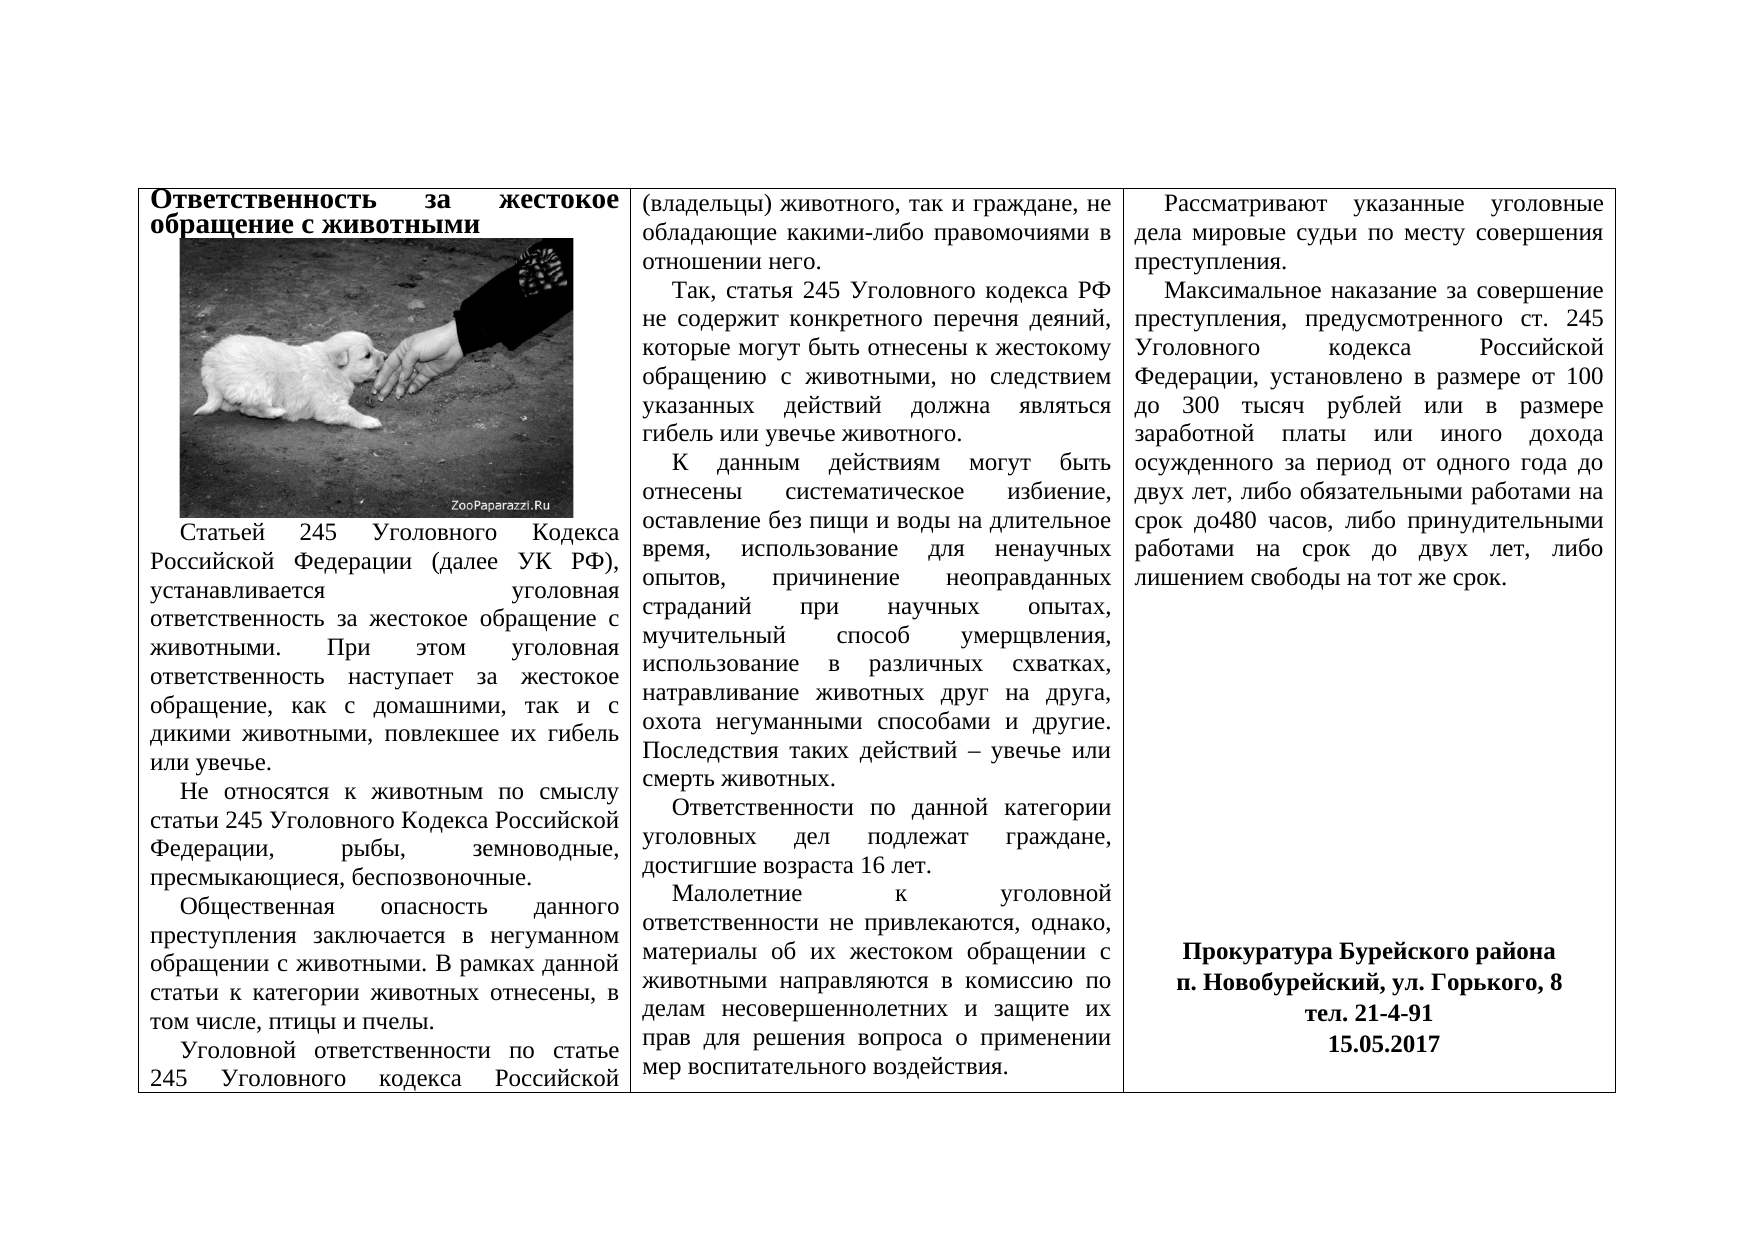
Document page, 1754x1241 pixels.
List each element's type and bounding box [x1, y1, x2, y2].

table_header [631, 189, 1123, 1092]
table_header [1124, 189, 1615, 1092]
picture [179, 238, 574, 518]
table_header [139, 189, 630, 1092]
